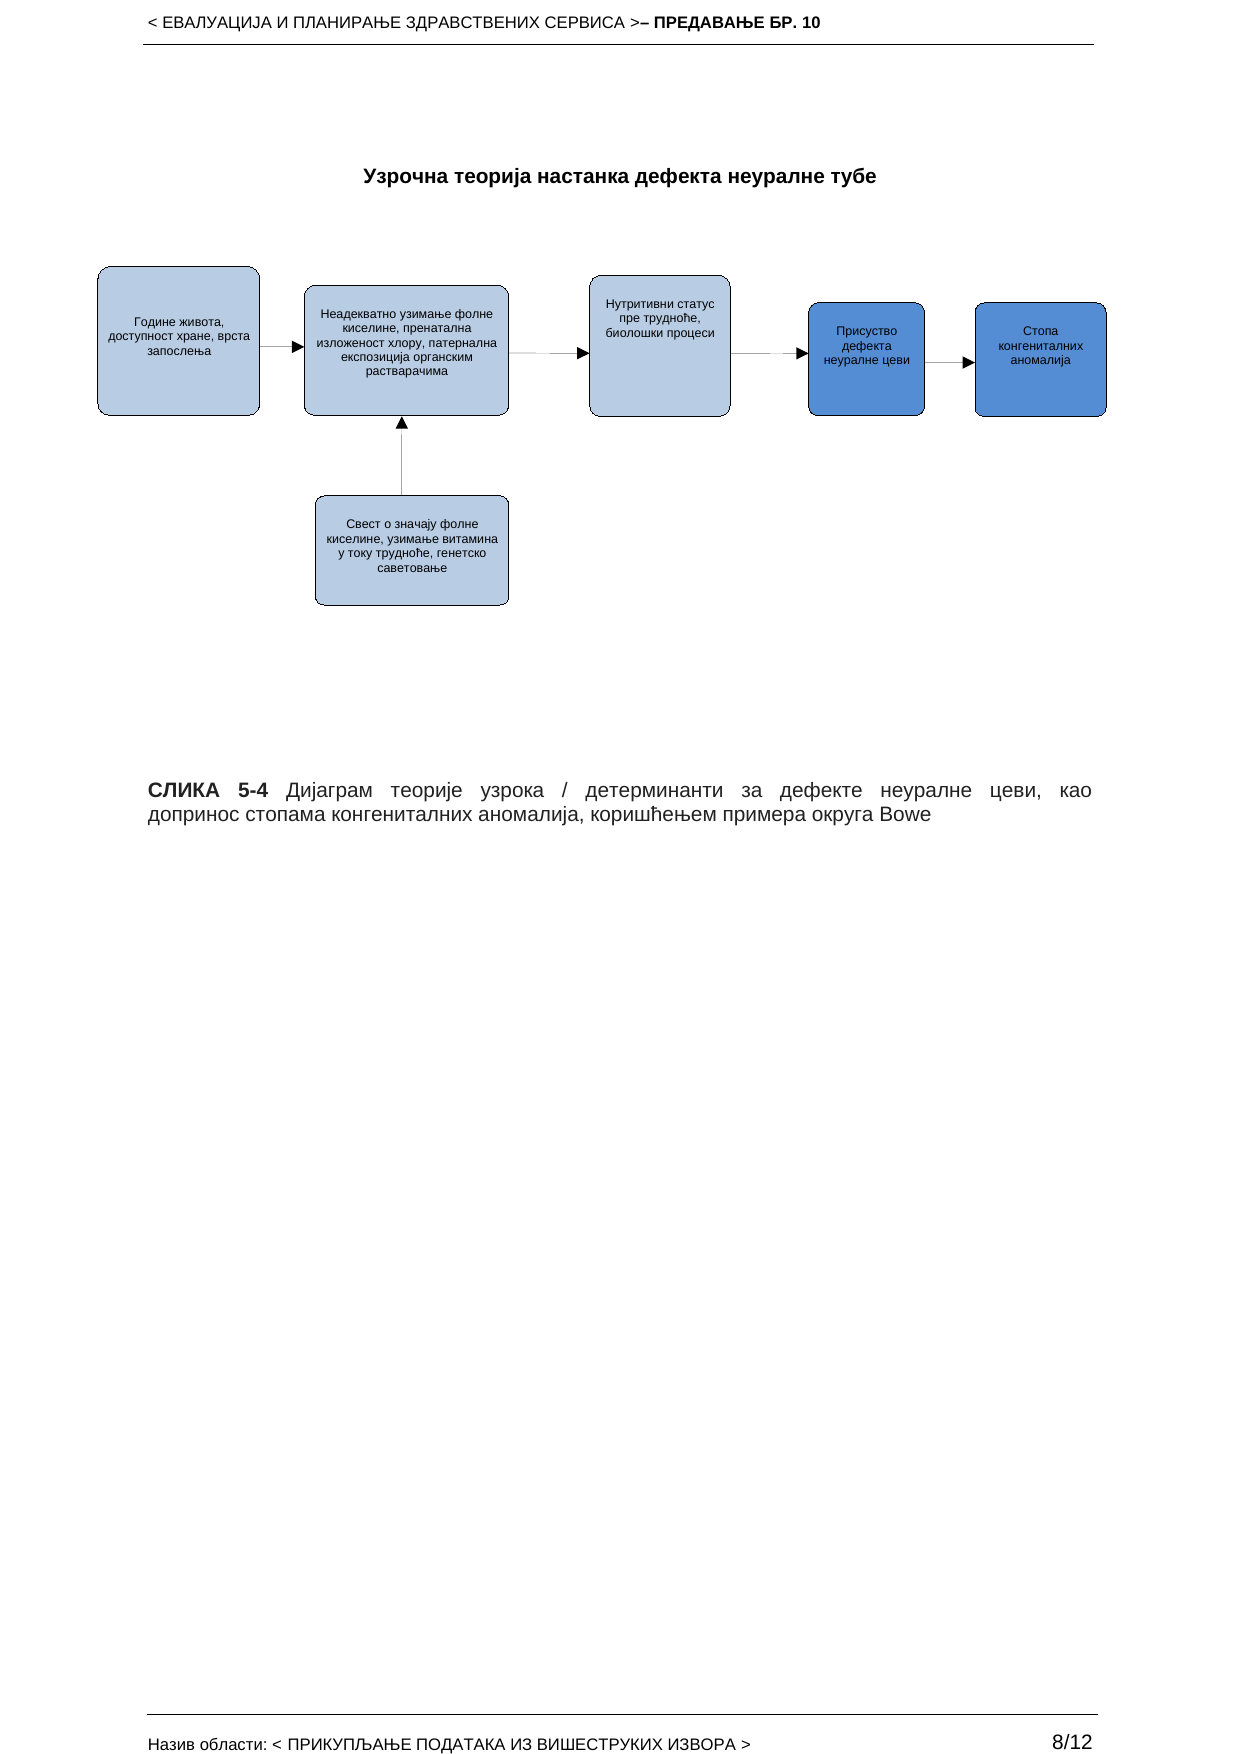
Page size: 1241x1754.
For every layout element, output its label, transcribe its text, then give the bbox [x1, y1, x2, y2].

text Узрочна теорија настанка дефекта неуралне тубе [148, 164, 1092, 188]
text СЛИКА 5-4 Дијаграм теорије узрока / детерминанти за дефекте неуралне цеви, као допринос стопама конгениталних аномалија, коришћењем примера округа Bowe [148, 778, 1092, 826]
